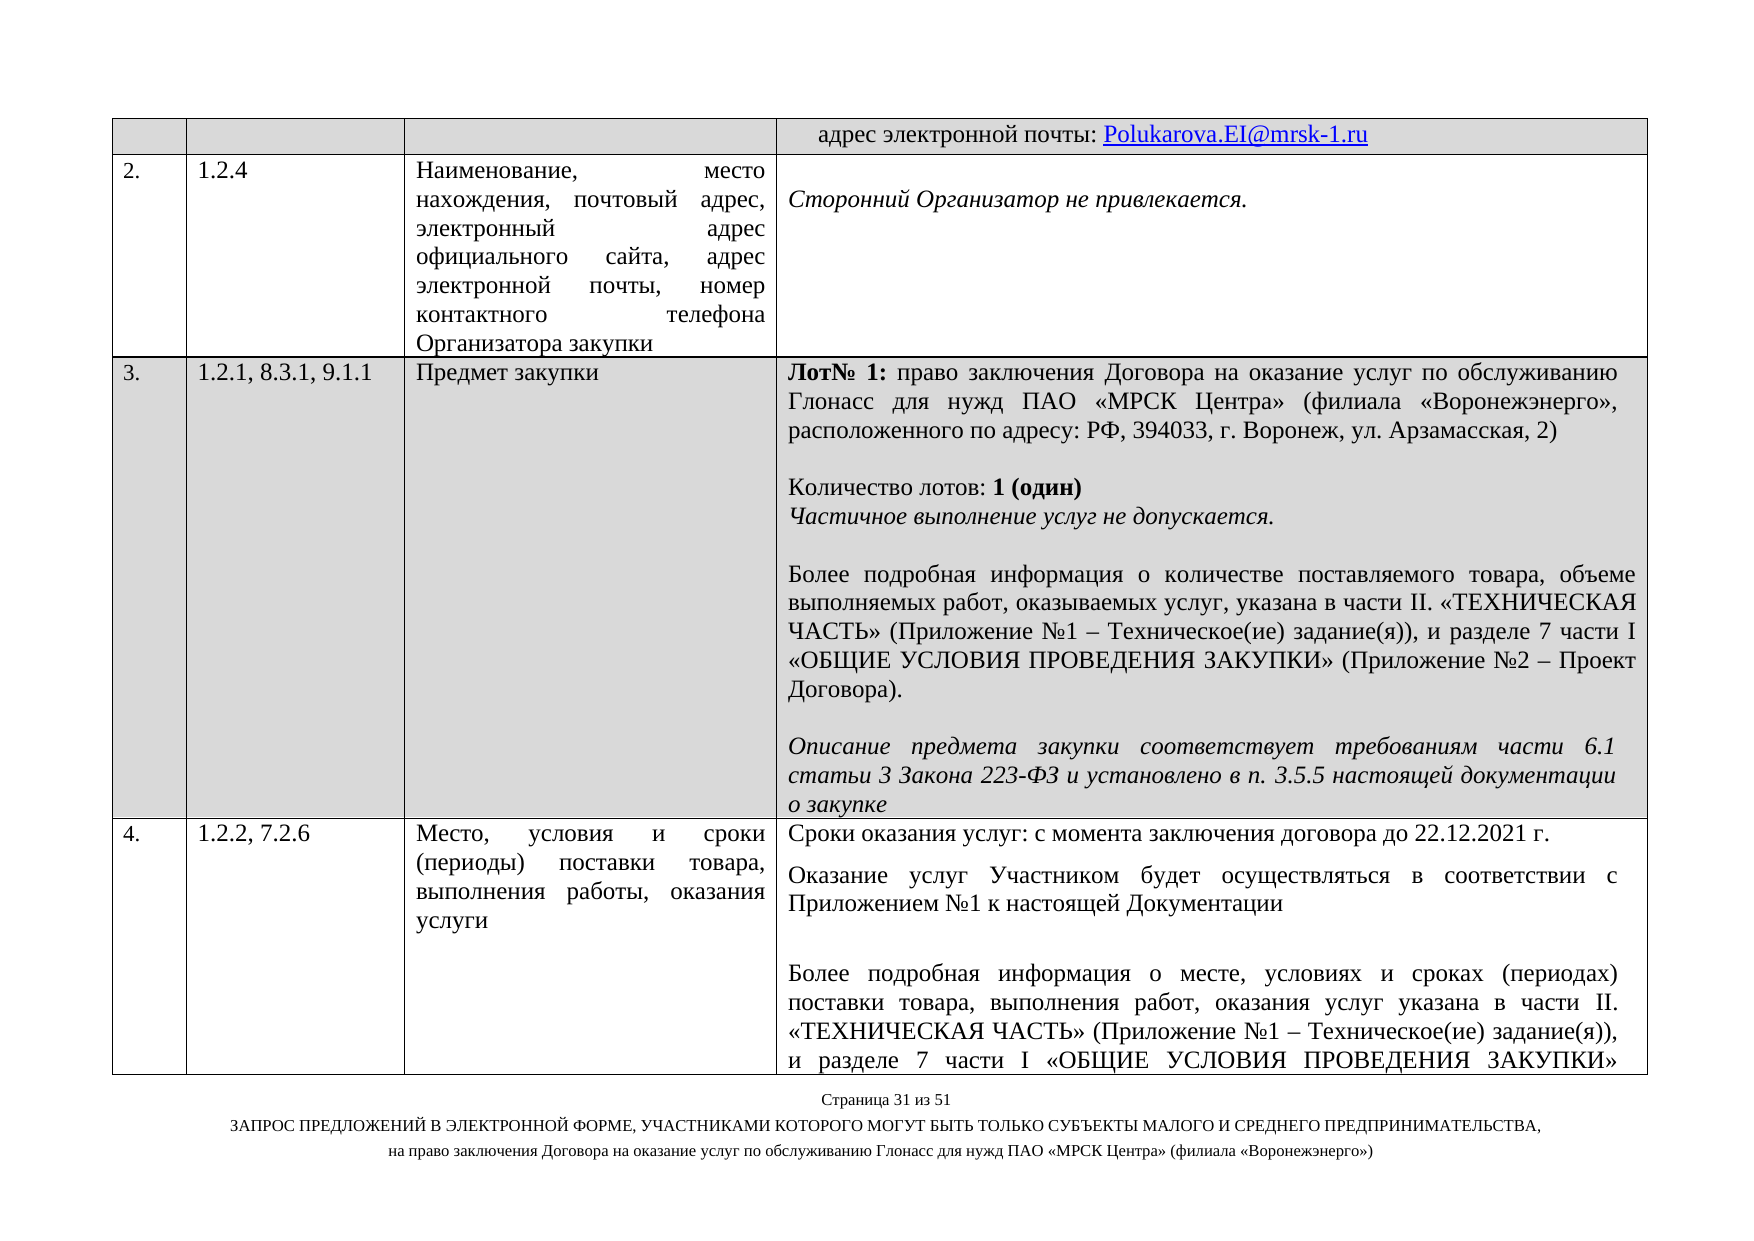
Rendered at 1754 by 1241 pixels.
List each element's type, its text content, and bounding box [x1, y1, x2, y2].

table_cell Лот№ 1: право заключения Договора на оказание услуг по обслуживанию Глонасс для нужд ПАО «МРСК Центра» (филиала «Воронежэнерго», расположенного по адресу: РФ, 394033, г. Воронеж, ул. Арзамасская, 2) Количество лотов: 1 (один) Частичное выполнение услуг не допускается. Более подробная информация о количестве поставляемого товара, объеме выполняемых работ, оказываемых услуг, указана в части II. «ТЕХНИЧЕСКАЯ ЧАСТЬ» (Приложение №1 – Техническое(ие) задание(я)), и разделе 7 части I «ОБЩИЕ УСЛОВИЯ ПРОВЕДЕНИЯ ЗАКУПКИ» (Приложение №2 – Проект Договора). Описание предмета закупки соответствует требованиям части 6.1 статьи 3 Закона 223-ФЗ и установлено в п. 3.5.5 настоящей документации о закупке [777, 358, 1647, 817]
table_cell 1.2.1 [187, 119, 404, 154]
table_cell Сторонний Организатор не привлекается. [777, 155, 1647, 356]
table_cell Наименование, место нахождения, почтовый адрес, электронный адрес официального сайта, адрес электронной почты, номер контактного телефона Организатора закупки [405, 155, 776, 356]
table_cell 1.2.1, 8.3.1, 9.1.1 [187, 358, 404, 817]
table_cell [113, 819, 186, 1073]
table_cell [777, 119, 1647, 154]
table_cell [405, 819, 776, 1073]
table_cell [405, 119, 776, 154]
table_cell 1.2.4 [187, 155, 404, 356]
table_cell [113, 119, 186, 154]
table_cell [777, 819, 1647, 1073]
table_cell 1.2.2, 7.2.6 [187, 819, 404, 1073]
table_cell [113, 358, 186, 817]
table_cell [113, 155, 186, 356]
table_cell Предмет закупки [405, 358, 776, 817]
